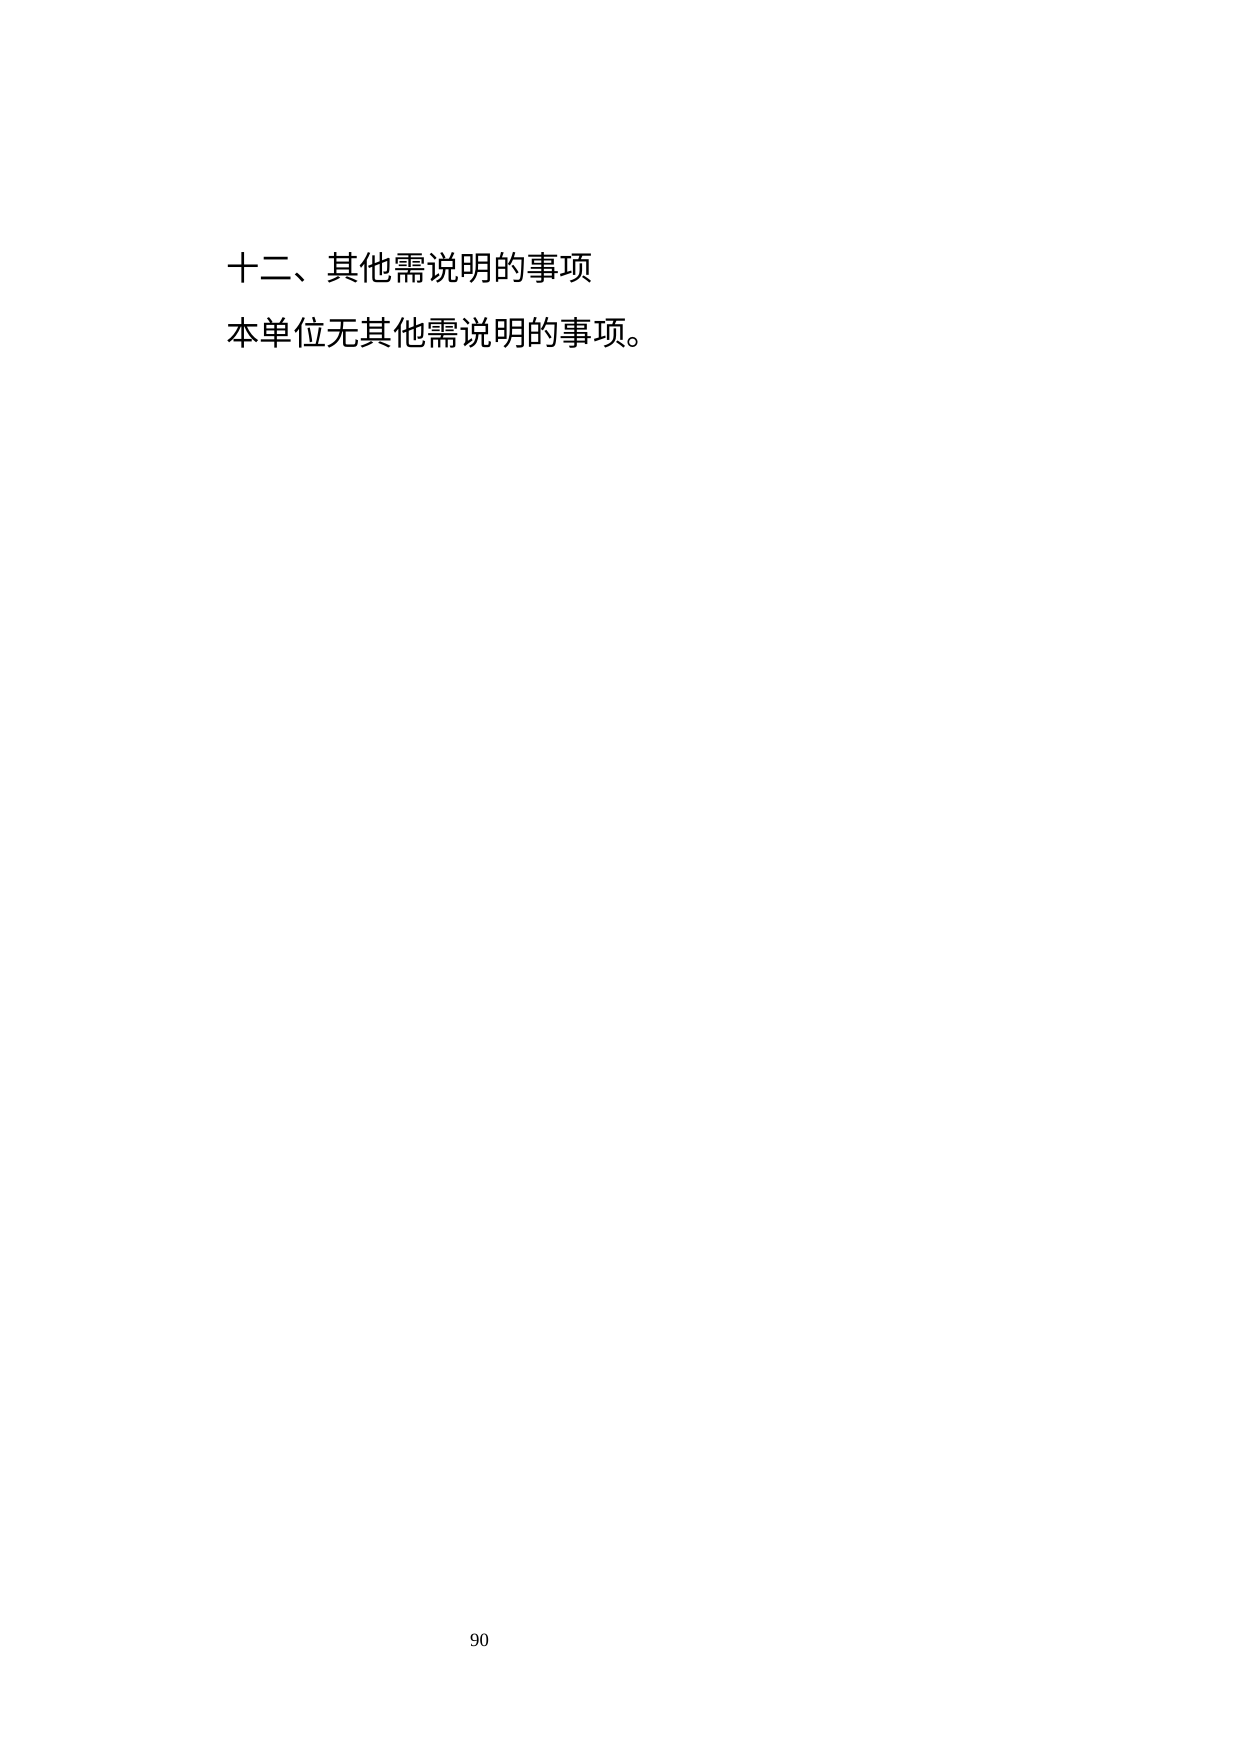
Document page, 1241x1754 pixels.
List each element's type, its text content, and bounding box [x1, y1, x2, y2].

text 本单位无其他需说明的事项。 [159, 298, 1081, 363]
text 十二、其他需说明的事项 [159, 233, 1081, 298]
